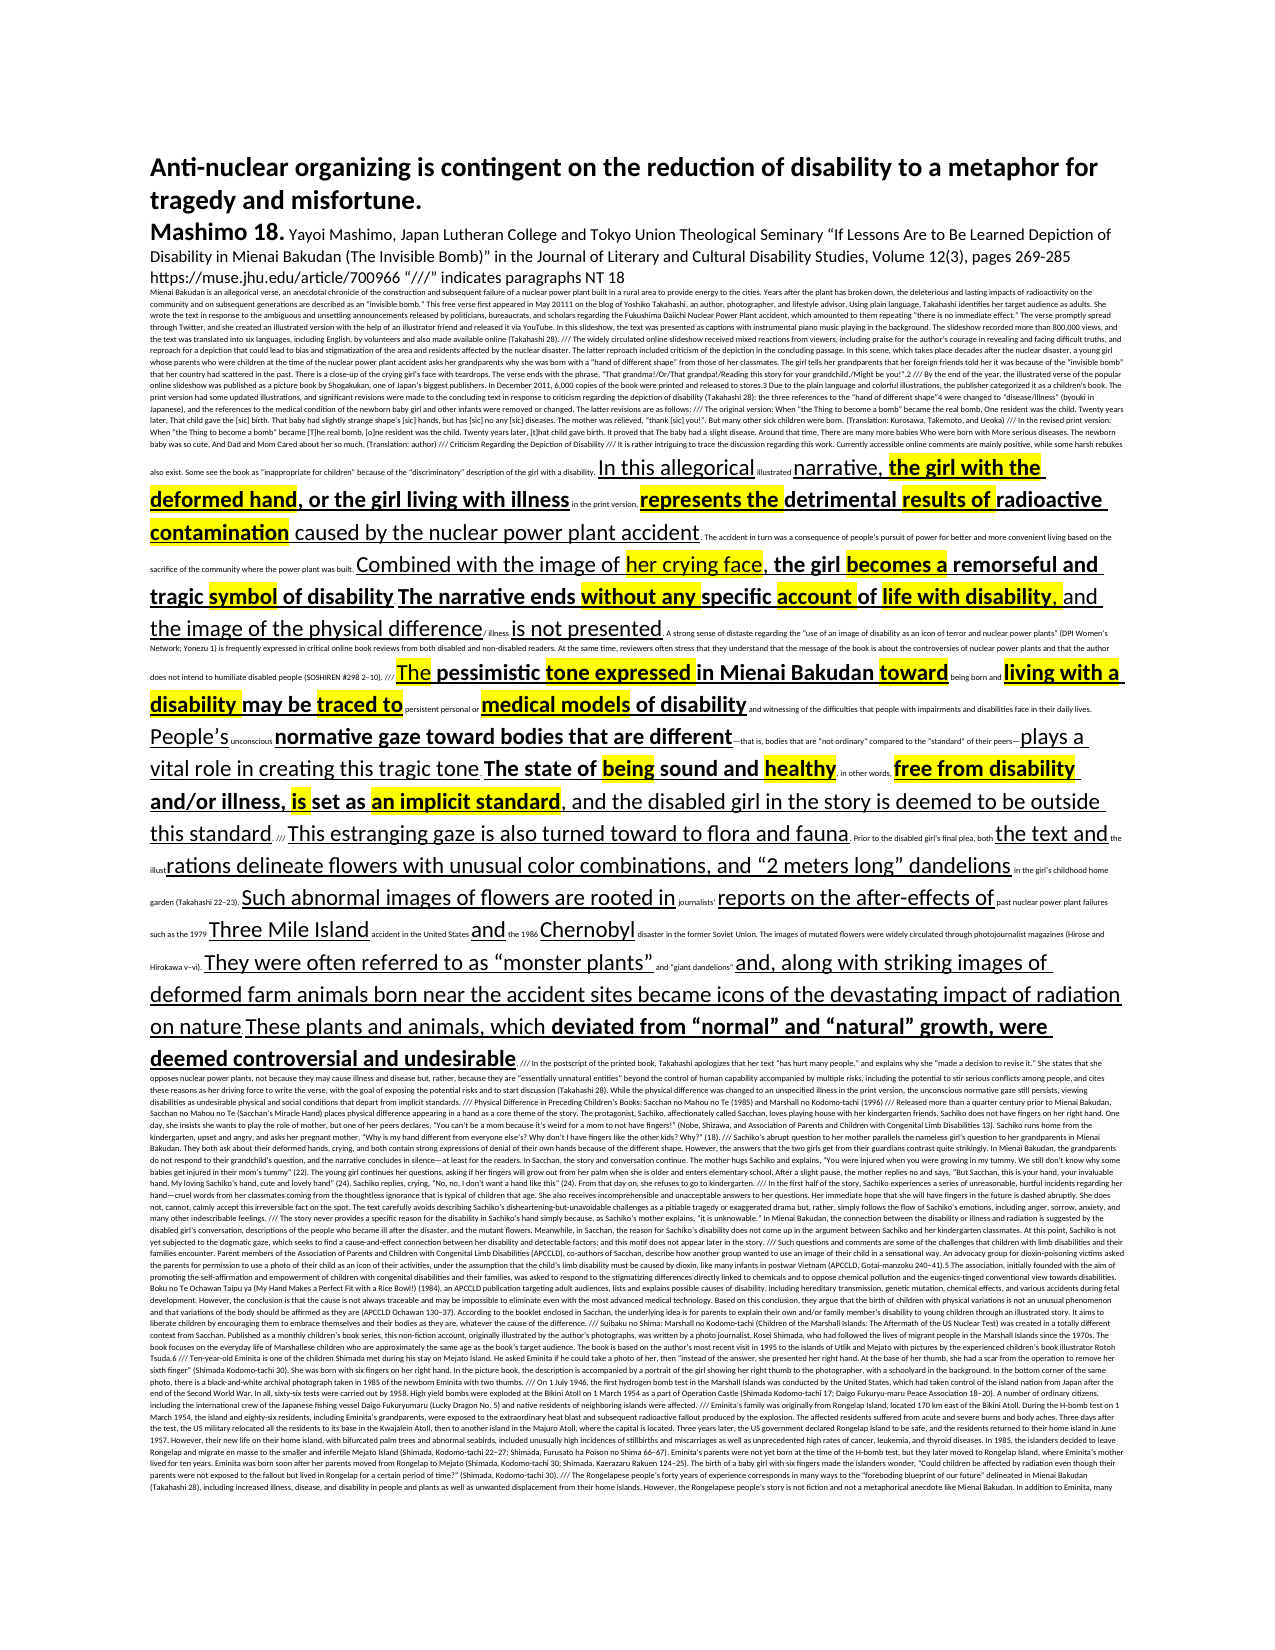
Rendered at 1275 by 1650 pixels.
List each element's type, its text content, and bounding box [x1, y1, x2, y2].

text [150, 287, 1125, 1492]
text Mashimo 18. Yayoi Mashimo, Japan Lutheran College and Tokyo Union Theological Seminary “If Lessons Are to Be Learned Depiction of Disability in Mienai Bakudan (The Invisible Bomb)” in the Journal of Literary and Cultural Disability Studies, Volume 12(3), pages 269-285 https://muse.jhu.edu/article/700966 “///” indicates paragraphs NT 18 [150, 216, 1125, 287]
subtitle Anti-nuclear organizing is contingent on the reduction of disability to a metaphor for tragedy and misfortune. [150, 150, 1125, 216]
